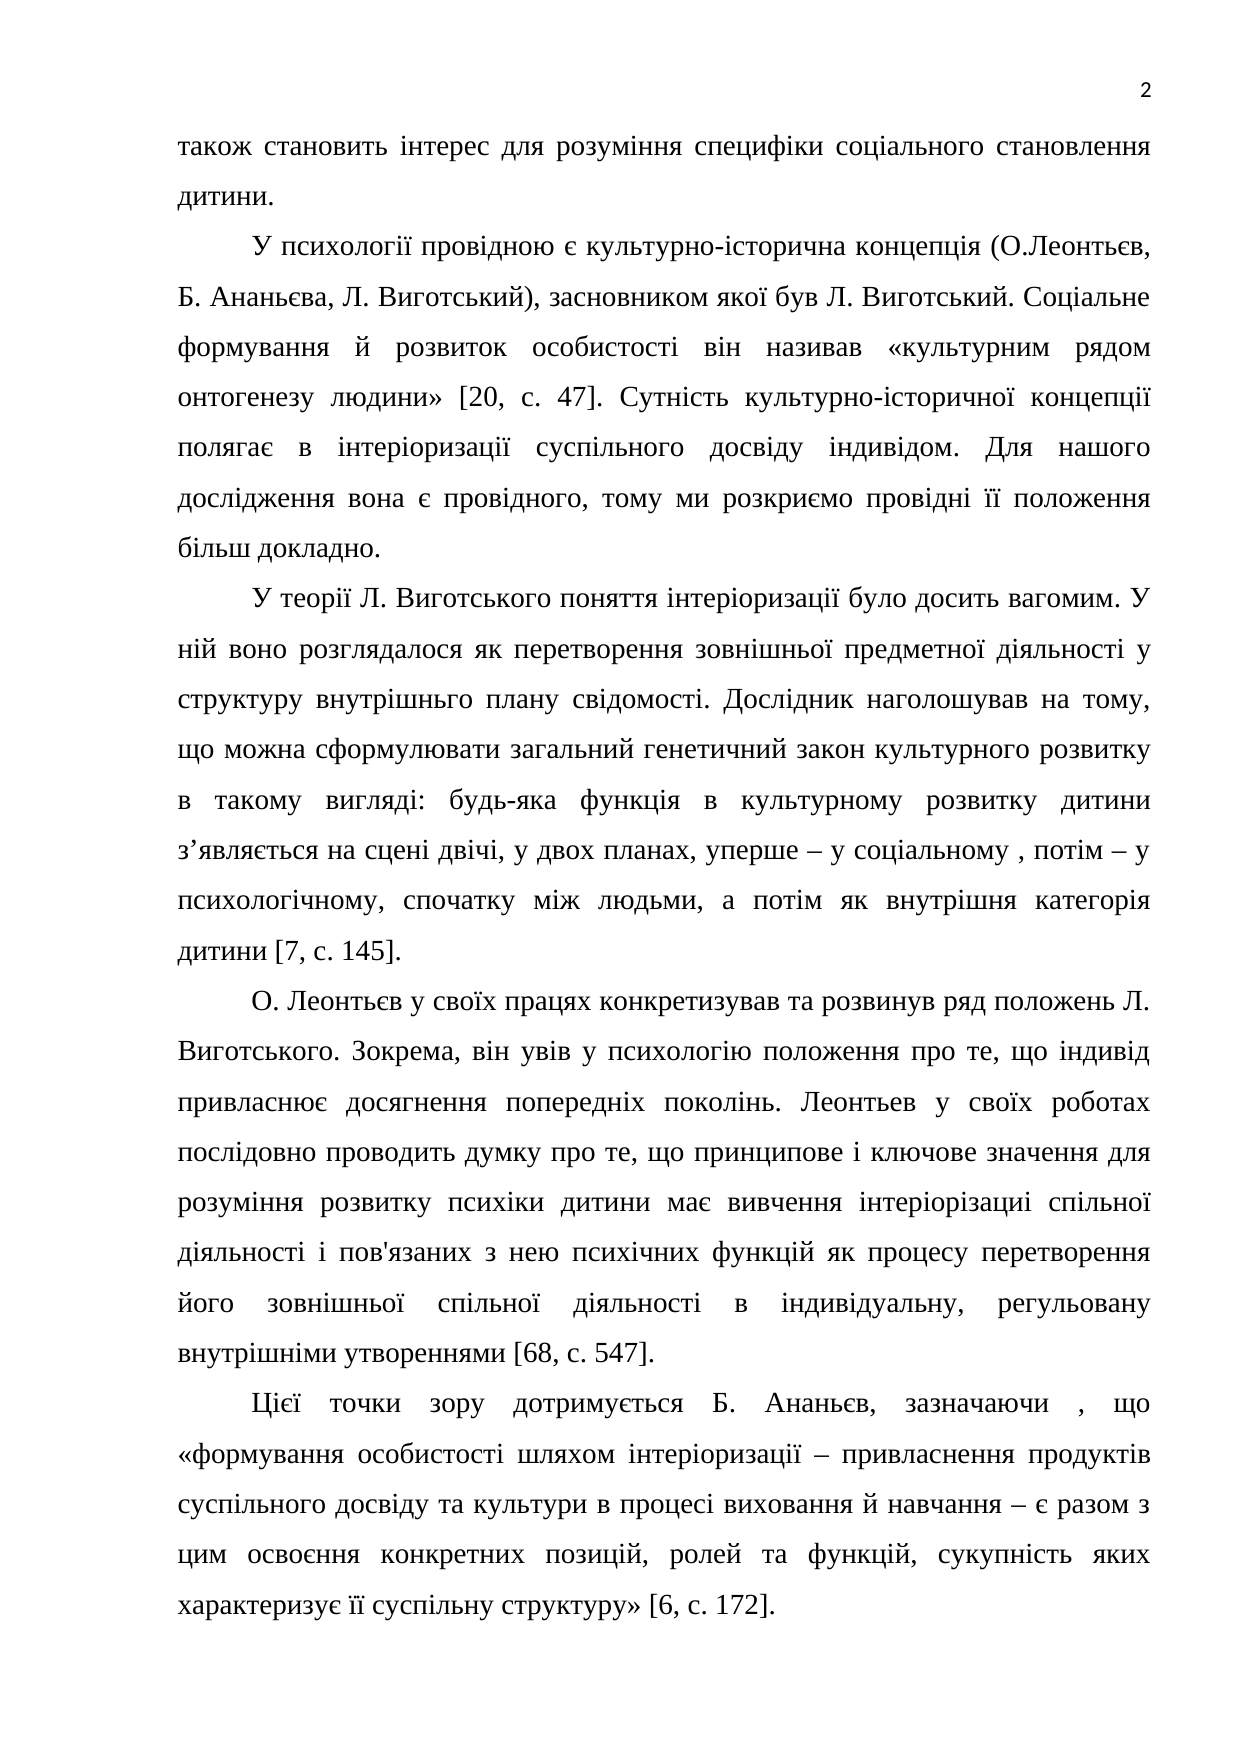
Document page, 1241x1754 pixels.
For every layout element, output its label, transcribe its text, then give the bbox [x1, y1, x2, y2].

text Цієї точки зору дотримується Б. Ананьєв, зазначаючи , що «формування особистості шляхом інтеріоризації – привласнення продуктів суспільного досвіду та культури в процесі виховання й навчання – є разом з цим освоєння конкретних позицій, ролей та функцій, сукупність яких характеризує її суспільну структуру» [6, с. 172]. [177, 1386, 1152, 1620]
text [177, 128, 1152, 212]
text У теорії Л. Виготського поняття інтеріоризації було досить вагомим. У ній воно розглядалося як перетворення зовнішньої предметної діяльності у структуру внутрішньго плану свідомості. Дослідник наголошував на тому, що можна сформулювати загальний генетичний закон культурного розвитку в такому вигляді: будь-яка функція в культурному розвитку дитини з’являється на сцені двічі, у двох планах, уперше – у соціальному , потім – у психологічному, спочатку між людьми, а потім як внутрішня категорія дитини [7, с. 145]. [177, 581, 1152, 966]
text У психології провідною є культурно-історична концепція (О.Леонтьєв, Б. Ананьєва, Л. Виготський), засновником якої був Л. Виготський. Соціальне формування й розвиток особистості він називав «культурним рядом онтогенезу людини» [20, с. 47]. Сутність культурно-історичної концепції полягає в інтеріоризації суспільного досвіду індивідом. Для нашого дослідження вона є провідного, тому ми розкриємо провідні її положення більш докладно. [177, 228, 1152, 564]
text О. Леонтьєв у своїх працях конкретизував та розвинув ряд положень Л. Виготського. Зокрема, він увів у психологію положення про те, що індивід привласнює досягнення попередніх поколінь. Леонтьев у своїх роботах послідовно проводить думку про те, що принципове і ключове значення для розуміння розвитку психіки дитини має вивчення інтеріорізациі спільної діяльності і пов'язаних з нею психічних функцій як процесу перетворення його зовнішньої спільної діяльності в індивідуальну, регульовану внутрішніми утвореннями [68, с. 547]. [177, 983, 1152, 1369]
